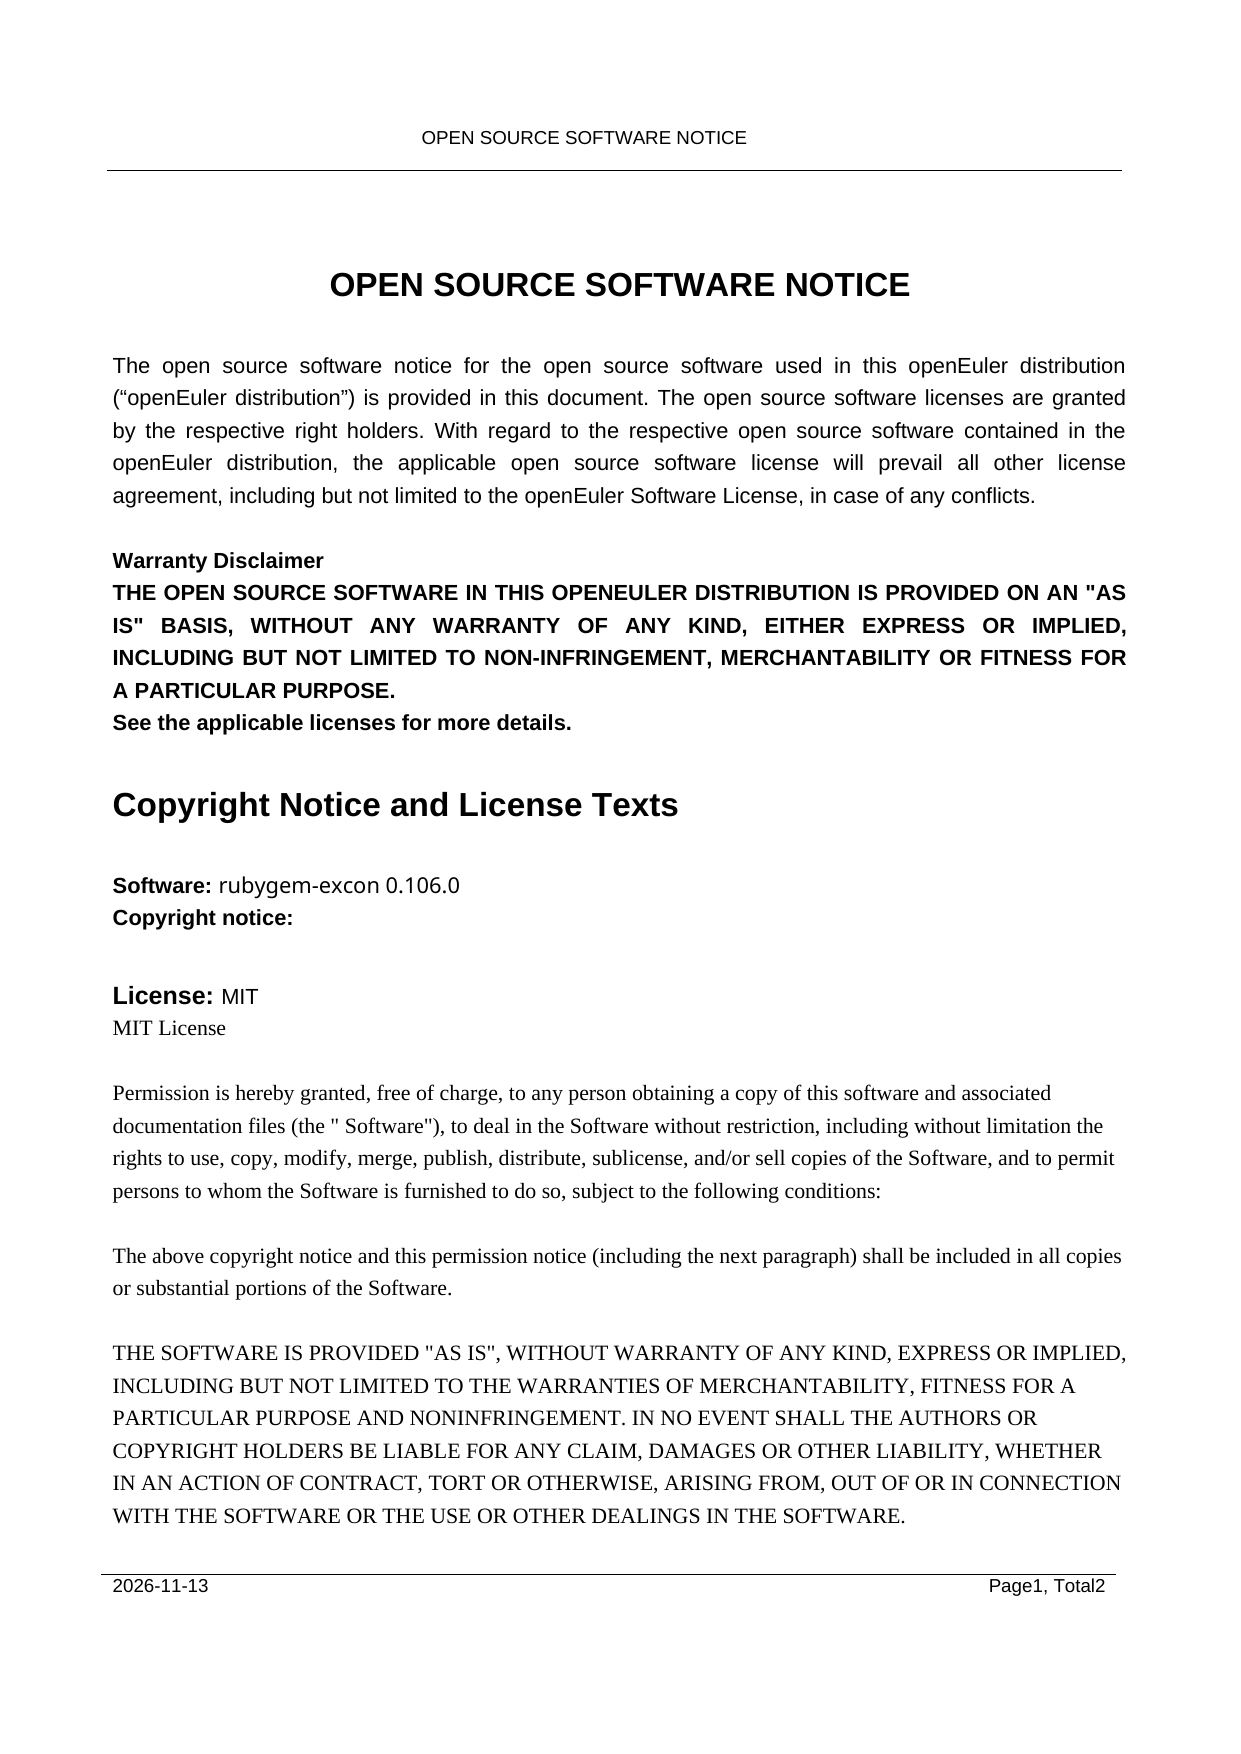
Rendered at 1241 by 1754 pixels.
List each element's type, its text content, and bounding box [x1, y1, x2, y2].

text The open source software notice for the open source software used in this openEuler distribution (“openEuler distribution”) is provided in this document. The open source software licenses are granted by the respective right holders. With regard to the respective open source software contained in the openEuler distribution, the applicable open source software license will prevail all other license agreement, including but not limited to the openEuler Software License, in case of any conflicts. [112, 349, 1128, 511]
text THE OPEN SOURCE SOFTWARE IN THIS OPENEULER DISTRIBUTION IS PROVIDED ON AN "AS IS" BASIS, WITHOUT ANY WARRANTY OF ANY KIND, EITHER EXPRESS OR IMPLIED, INCLUDING BUT NOT LIMITED TO NON-INFRINGEMENT, MERCHANTABILITY OR FITNESS FOR A PARTICULAR PURPOSE. See the applicable licenses for more details. [112, 576, 1128, 739]
text Copyright notice: [112, 901, 1128, 934]
text License: MIT [112, 979, 1128, 1012]
text MIT License Permission is hereby granted, free of charge, to any person obtaining a copy of this software and associated documentation files (the " Software"), to deal in the Software without restriction, including without limitation the rights to use, copy, modify, merge, publish, distribute, sublicense, and/or sell copies of the Software, and to permit persons to whom the Software is furnished to do so, subject to the following conditions: The above copyright notice and this permission notice (including the next paragraph) shall be included in all copies or substantial portions of the Software. THE SOFTWARE IS PROVIDED "AS IS", WITHOUT WARRANTY OF ANY KIND, EXPRESS OR IMPLIED, INCLUDING BUT NOT LIMITED TO THE WARRANTIES OF MERCHANTABILITY, FITNESS FOR A PARTICULAR PURPOSE AND NONINFRINGEMENT. IN NO EVENT SHALL THE AUTHORS OR COPYRIGHT HOLDERS BE LIABLE FOR ANY CLAIM, DAMAGES OR OTHER LIABILITY, WHETHER IN AN ACTION OF CONTRACT, TORT OR OTHERWISE, ARISING FROM, OUT OF OR IN CONNECTION WITH THE SOFTWARE OR THE USE OR OTHER DEALINGS IN THE SOFTWARE. [112, 1012, 1128, 1564]
title Software: rubygem-excon 0.106.0 [112, 869, 1128, 901]
text OPEN SOURCE SOFTWARE NOTICE [112, 251, 1128, 316]
text Warranty Disclaimer [112, 544, 1128, 576]
text Copyright Notice and License Texts [112, 771, 1128, 836]
